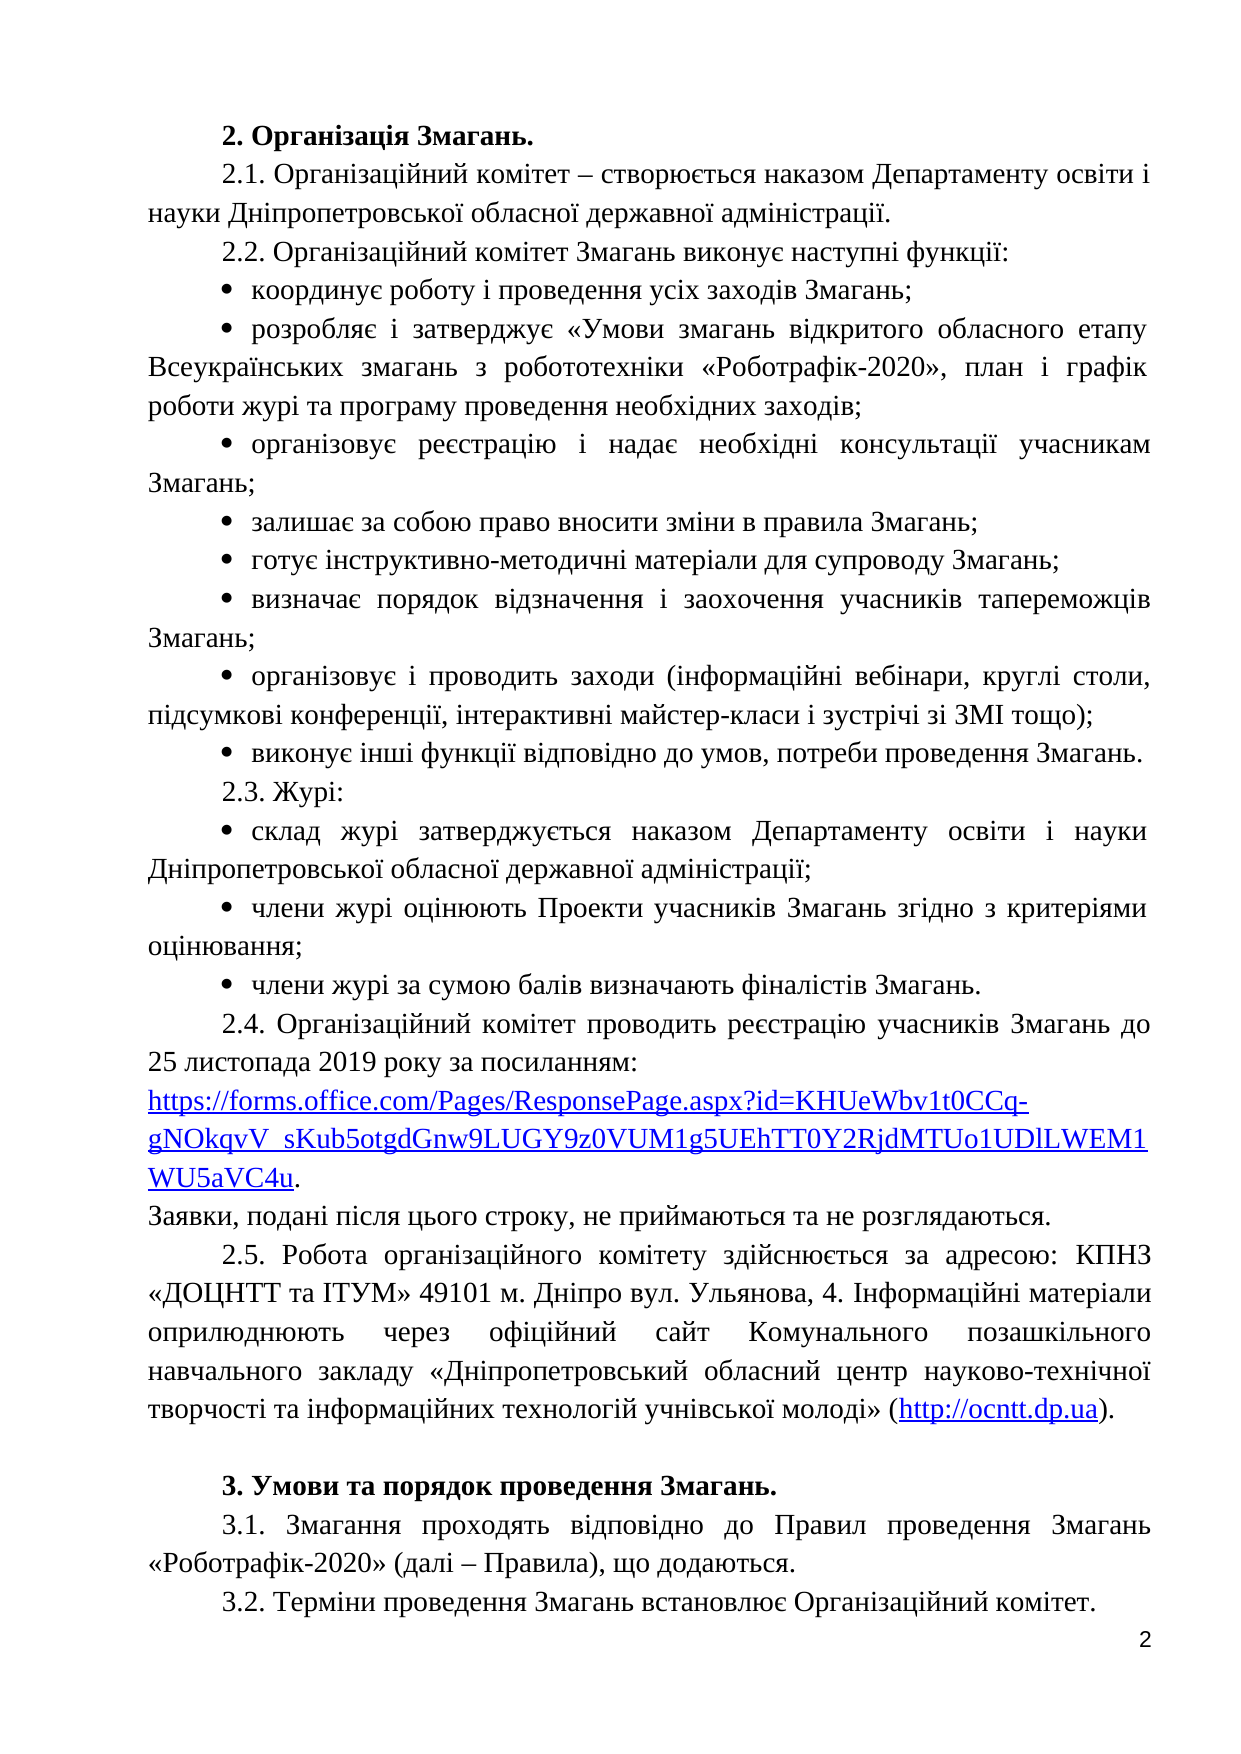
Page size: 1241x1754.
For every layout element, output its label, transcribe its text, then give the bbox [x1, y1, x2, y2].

text 2. Організація Змагань. [148, 118, 1152, 152]
list координує роботу і проведення усіх заходів Змагань; [148, 272, 1148, 306]
text 2.3. Журі: [148, 774, 1148, 808]
list готує інструктивно-методичні матеріали для супроводу Змагань; [148, 542, 1152, 576]
list організовує і проводить заходи (інформаційні вебінари, круглі столи, підсумкові конференції, інтерактивні майстер-класи і зустрічі зі ЗМІ тощо); [148, 658, 1152, 731]
list залишає за собою право вносити зміни в правила Змагань; [148, 504, 1152, 537]
list члени журі оцінюють Проекти учасників Змагань згідно з критеріями оцінювання; [148, 890, 1148, 962]
text 2.2. Організаційний комітет Змагань виконує наступні функції: [148, 234, 1152, 267]
text 2.1. Організаційний комітет – створюється наказом Департаменту освіти і науки Дніпропетровської обласної державної адміністрації. [148, 157, 1152, 229]
text https://forms.office.com/Pages/ResponsePage.aspx?id=KHUeWbv1t0CCq-gNOkqvV_sKub5otgdGnw9LUGY9z0VUM1g5UEhTT0Y2RjdMTUo1UDlLWEM1WU5aVC4u. [148, 1083, 1152, 1193]
list розробляє і затверджує «Умови змагань відкритого обласного етапу Всеукраїнських змагань з робототехніки «Роботрафік-2020», план і графік роботи журі та програму проведення необхідних заходів; [148, 311, 1148, 422]
text 2.4. Організаційний комітет проводить реєстрацію учасників Змагань до 25 листопада 2019 року за посиланням: [148, 1006, 1152, 1078]
list склад журі затверджується наказом Департаменту освіти і науки Дніпропетровської обласної державної адміністрації; [148, 813, 1148, 885]
list члени журі за сумою балів визначають фіналістів Змагань. [148, 967, 1148, 1001]
text Заявки, подані після цього строку, не приймаються та не розглядаються. [148, 1198, 1152, 1232]
text 3. Умови та порядок проведення Змагань. [148, 1468, 1152, 1502]
text 2.5. Робота організаційного комітету здійснюється за адресою: КПНЗ «ДОЦНТТ та ІТУМ» 49101 м. Дніпро вул. Ульянова, 4. Інформаційні матеріали оприлюднюють через офіційний сайт Комунального позашкільного навчального закладу «Дніпропетровський обласний центр науково-технічної творчості та інформаційних технологій учнівської молоді» (http://ocntt.dp.ua). [148, 1237, 1152, 1425]
list виконує інші функції відповідно до умов, потреби проведення Змагань. [148, 736, 1148, 769]
list визначає порядок відзначення і заохочення учасників тапереможців Змагань; [148, 581, 1152, 653]
list організовує реєстрацію і надає необхідні консультації учасникам Змагань; [148, 427, 1152, 499]
text 3.2. Терміни проведення Змагань встановлює Організаційний комітет. [148, 1584, 1152, 1617]
text 3.1. Змагання проходять відповідно до Правил проведення Змагань «Роботрафік-2020» (далі – Правила), що додаються. [148, 1507, 1152, 1579]
